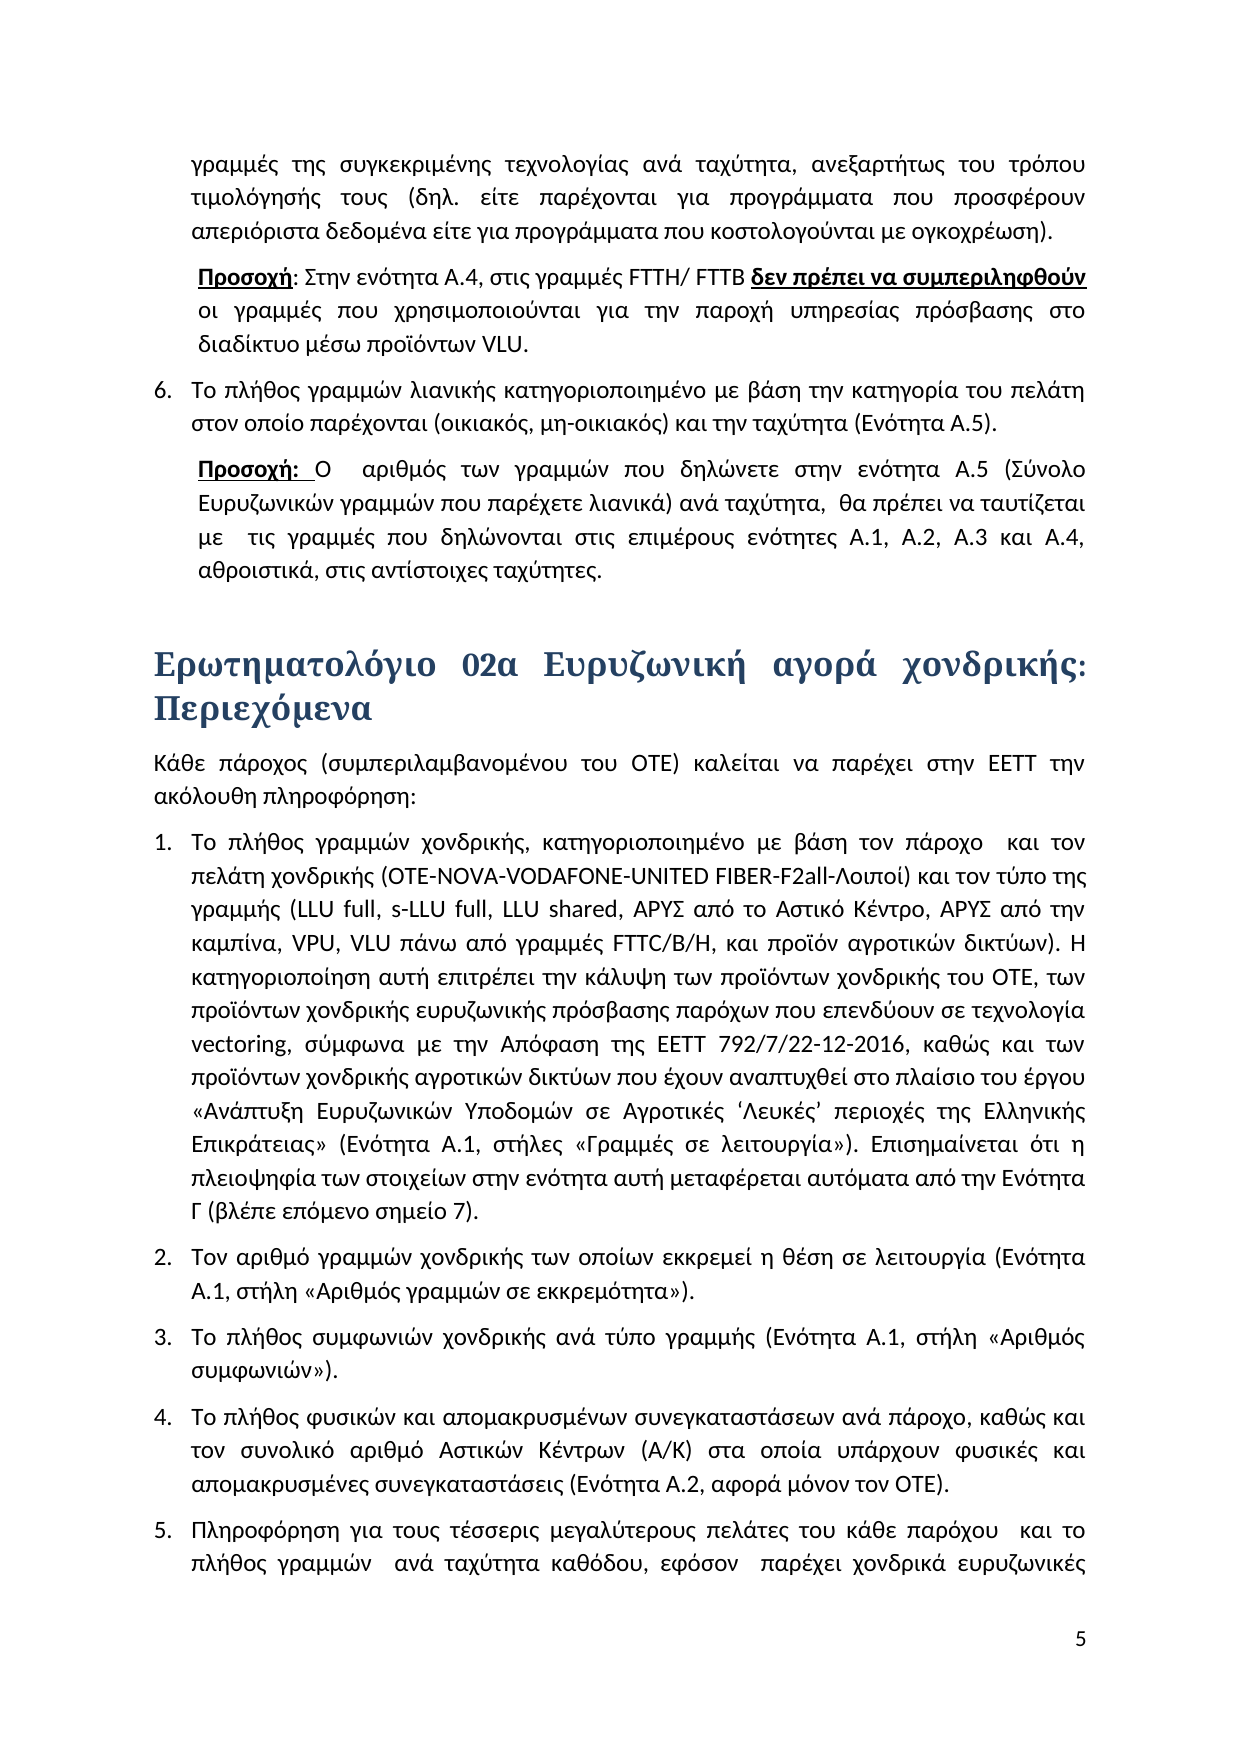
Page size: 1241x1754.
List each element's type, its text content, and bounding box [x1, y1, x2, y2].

list Το πλήθος γραμμών λιανικής κατηγοριοποιημένο με βάση την κατηγορία του πελάτη στον οποίο παρέχονται (οικιακός, μη-οικιακός) και την ταχύτητα (Ενότητα Α.5). [153, 374, 1087, 438]
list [153, 1514, 1087, 1578]
text Προσοχή: Στην ενότητα Α.4, στις γραμμές FTTH/ FTTB δεν πρέπει να συμπεριληφθούν οι γραμμές που χρησιμοποιούνται για την παροχή υπηρεσίας πρόσβασης στο διαδίκτυο μέσω προϊόντων VLU. [198, 261, 1087, 358]
list Το πλήθος γραμμών χονδρικής, κατηγοριοποιημένο με βάση τον πάροχο και τον πελάτη χονδρικής (ΟΤΕ-NOVA-VODAFONE-UNITED FIBER-F2all-Λοιποί) και τον τύπο της γραμμής (LLU full, s-LLU full, LLU shared, ΑΡΥΣ από το Αστικό Κέντρο, ΑΡΥΣ από την καμπίνα, VPU, VLU πάνω από γραμμές FTTC/B/H, και προϊόν αγροτικών δικτύων). Η κατηγοριοποίηση αυτή επιτρέπει την κάλυψη των προϊόντων χονδρικής του ΟΤΕ, των προϊόντων χονδρικής ευρυζωνικής πρόσβασης παρόχων που επενδύουν σε τεχνολογία vectoring, σύμφωνα με την Απόφαση της ΕΕΤΤ 792/7/22-12-2016, καθώς και των προϊόντων χονδρικής αγροτικών δικτύων που έχουν αναπτυχθεί στο πλαίσιο του έργου «Ανάπτυξη Ευρυζωνικών Υποδομών σε Αγροτικές ‘Λευκές’ περιοχές της Ελληνικής Επικράτειας» (Ενότητα Α.1, στήλες «Γραμμές σε λειτουργία»). Επισημαίνεται ότι η πλειοψηφία των στοιχείων στην ενότητα αυτή μεταφέρεται αυτόματα από την Ενότητα Γ (βλέπε επόμενο σημείο 7). [153, 826, 1087, 1226]
list Το πλήθος φυσικών και απομακρυσμένων συνεγκαταστάσεων ανά πάροχο, καθώς και τον συνολικό αριθμό Αστικών Κέντρων (Α/Κ) στα οποία υπάρχουν φυσικές και απομακρυσμένες συνεγκαταστάσεις (Ενότητα Α.2, αφορά μόνον τον ΟΤΕ). [153, 1401, 1087, 1498]
list Το πλήθος συμφωνιών χονδρικής ανά τύπο γραμμής (Ενότητα Α.1, στήλη «Αριθμός συμφωνιών»). [153, 1321, 1087, 1385]
text Κάθε πάροχος (συμπεριλαμβανομένου του ΟΤΕ) καλείται να παρέχει στην ΕΕΤΤ την ακόλουθη πληροφόρηση: [153, 747, 1087, 811]
text Προσοχή: Ο αριθμός των γραμμών που δηλώνετε στην ενότητα Α.5 (Σύνολο Ευρυζωνικών γραμμών που παρέχετε λιανικά) ανά ταχύτητα, θα πρέπει να ταυτίζεται με τις γραμμές που δηλώνονται στις επιμέρους ενότητες Α.1, Α.2, Α.3 και Α.4, αθροιστικά, στις αντίστοιχες ταχύτητες. [198, 453, 1087, 585]
subtitle Ερωτηματολόγιο 02α Ευρυζωνική αγορά χονδρικής: Περιεχόμενα [153, 646, 1087, 729]
list Τον αριθμό γραμμών χονδρικής των οποίων εκκρεμεί η θέση σε λειτουργία (Ενότητα Α.1, στήλη «Αριθμός γραμμών σε εκκρεμότητα»). [153, 1241, 1087, 1306]
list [153, 148, 1087, 245]
